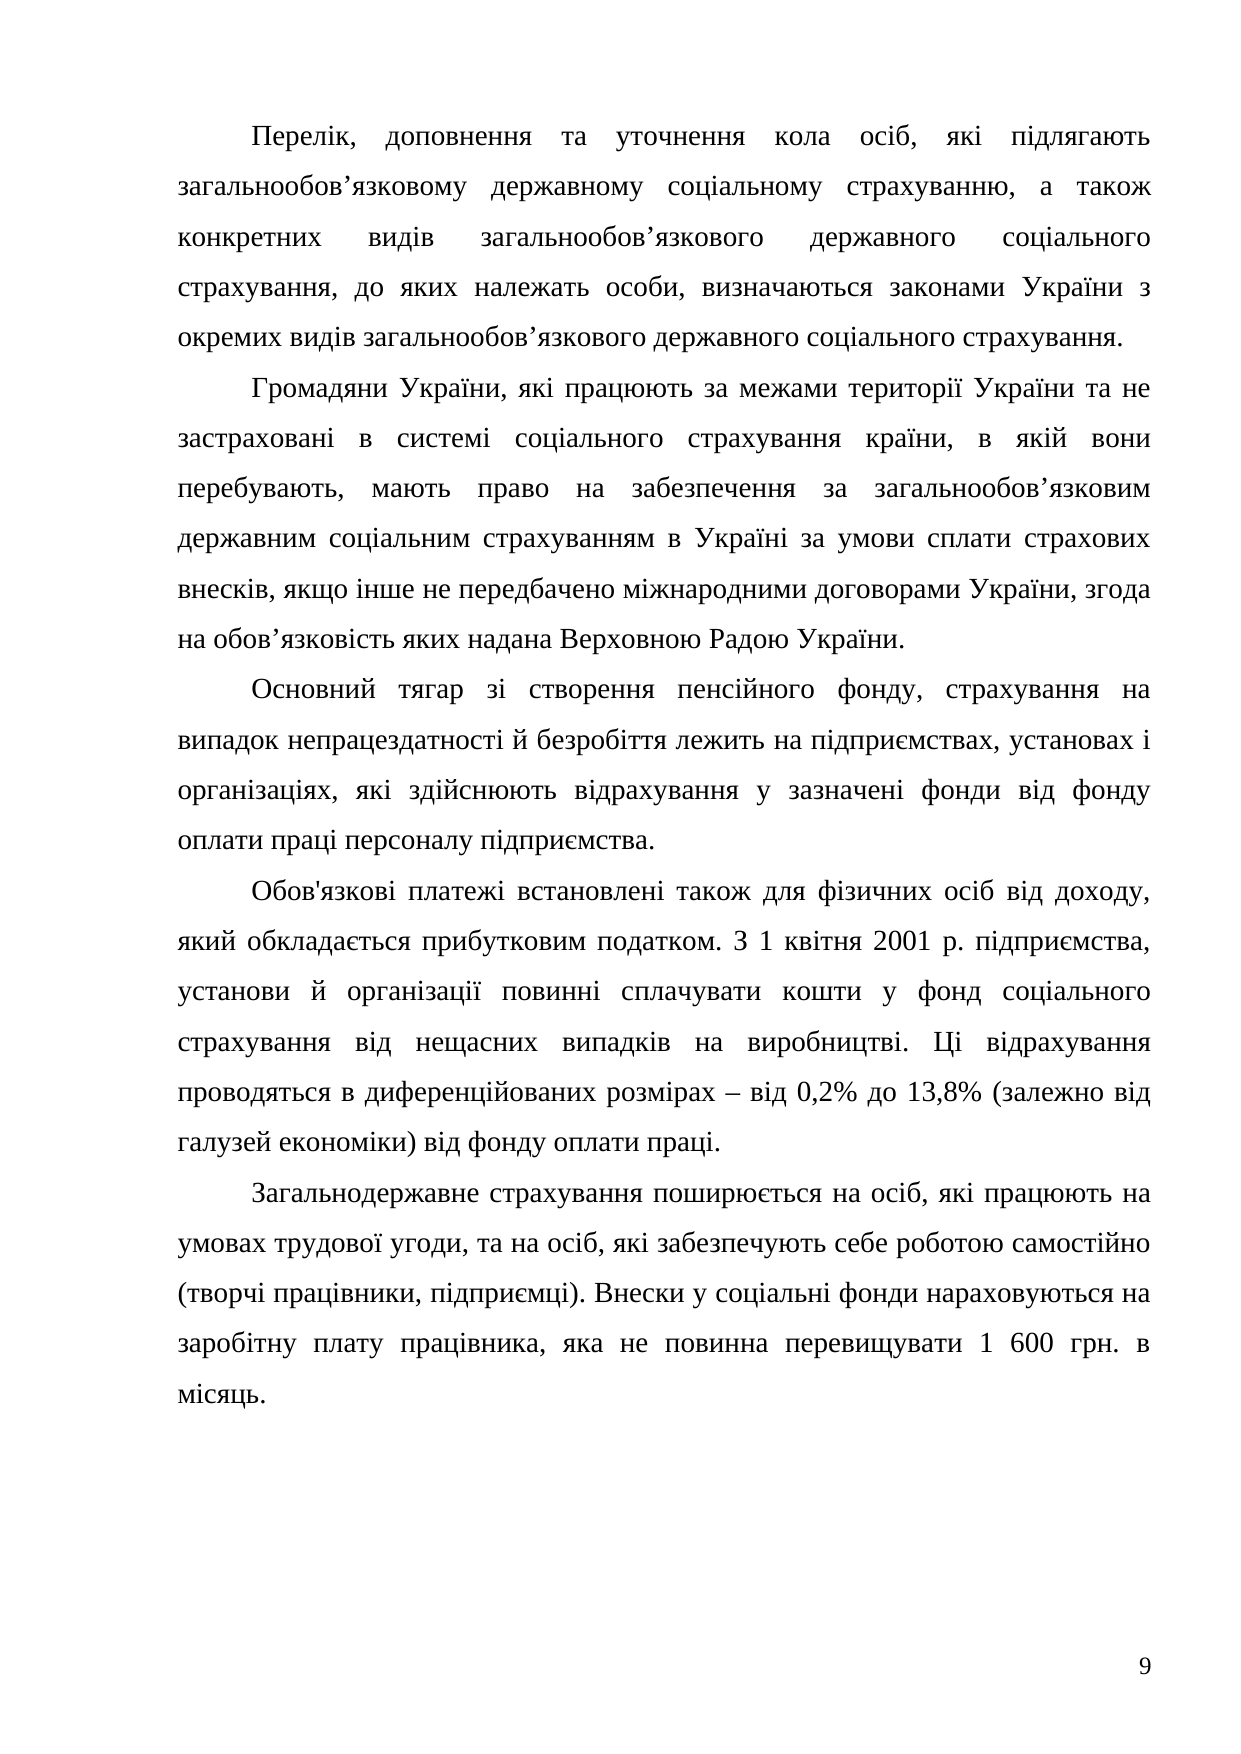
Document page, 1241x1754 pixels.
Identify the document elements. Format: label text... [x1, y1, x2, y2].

text Основний тягар зі створення пенсійного фонду, страхування на випадок непрацездатності й безробіття лежить на підприємствах, установах і організаціях, які здійснюють відрахування у зазначені фонди від фонду оплати праці персоналу підприємства. [177, 672, 1152, 856]
text Перелік, доповнення та уточнення кола осіб, які підлягають загальнообов’язковому державному соціальному страхуванню, а також конкретних видів загальнообов’язкового державного соціального страхування, до яких належать особи, визначаються законами України з окремих видів загальнообов’язкового державного соціального страхування. [177, 118, 1152, 353]
text Загальнодержавне страхування поширюється на осіб, які працюють на умовах трудової угоди, та на осіб, які забезпечують себе роботою самостійно (творчі працівники, підприємці). Внески у соціальні фонди нараховуються на заробітну плату працівника, яка не повинна перевищувати 1 600 грн. в місяць. [177, 1175, 1152, 1409]
text Громадяни України, які працюють за межами території України та не застраховані в системі соціального страхування країни, в якій вони перебувають, мають право на забезпечення за загальнообов’язковим державним соціальним страхуванням в Україні за умови сплати страхових внесків, якщо інше не передбачено міжнародними договорами України, згода на обов’язковість яких надана Верховною Радою України. [177, 370, 1152, 655]
text Обов'язкові платежі встановлені також для фізичних осіб від доходу, який обкладається прибутковим податком. З 1 квітня 2001 р. підприємства, установи й організації повинні сплачувати кошти у фонд соціального страхування від нещасних випадків на виробництві. Ці відрахування проводяться в диференційованих розмірах – від 0,2% до 13,8% (залежно від галузей економіки) від фонду оплати праці. [177, 873, 1152, 1158]
